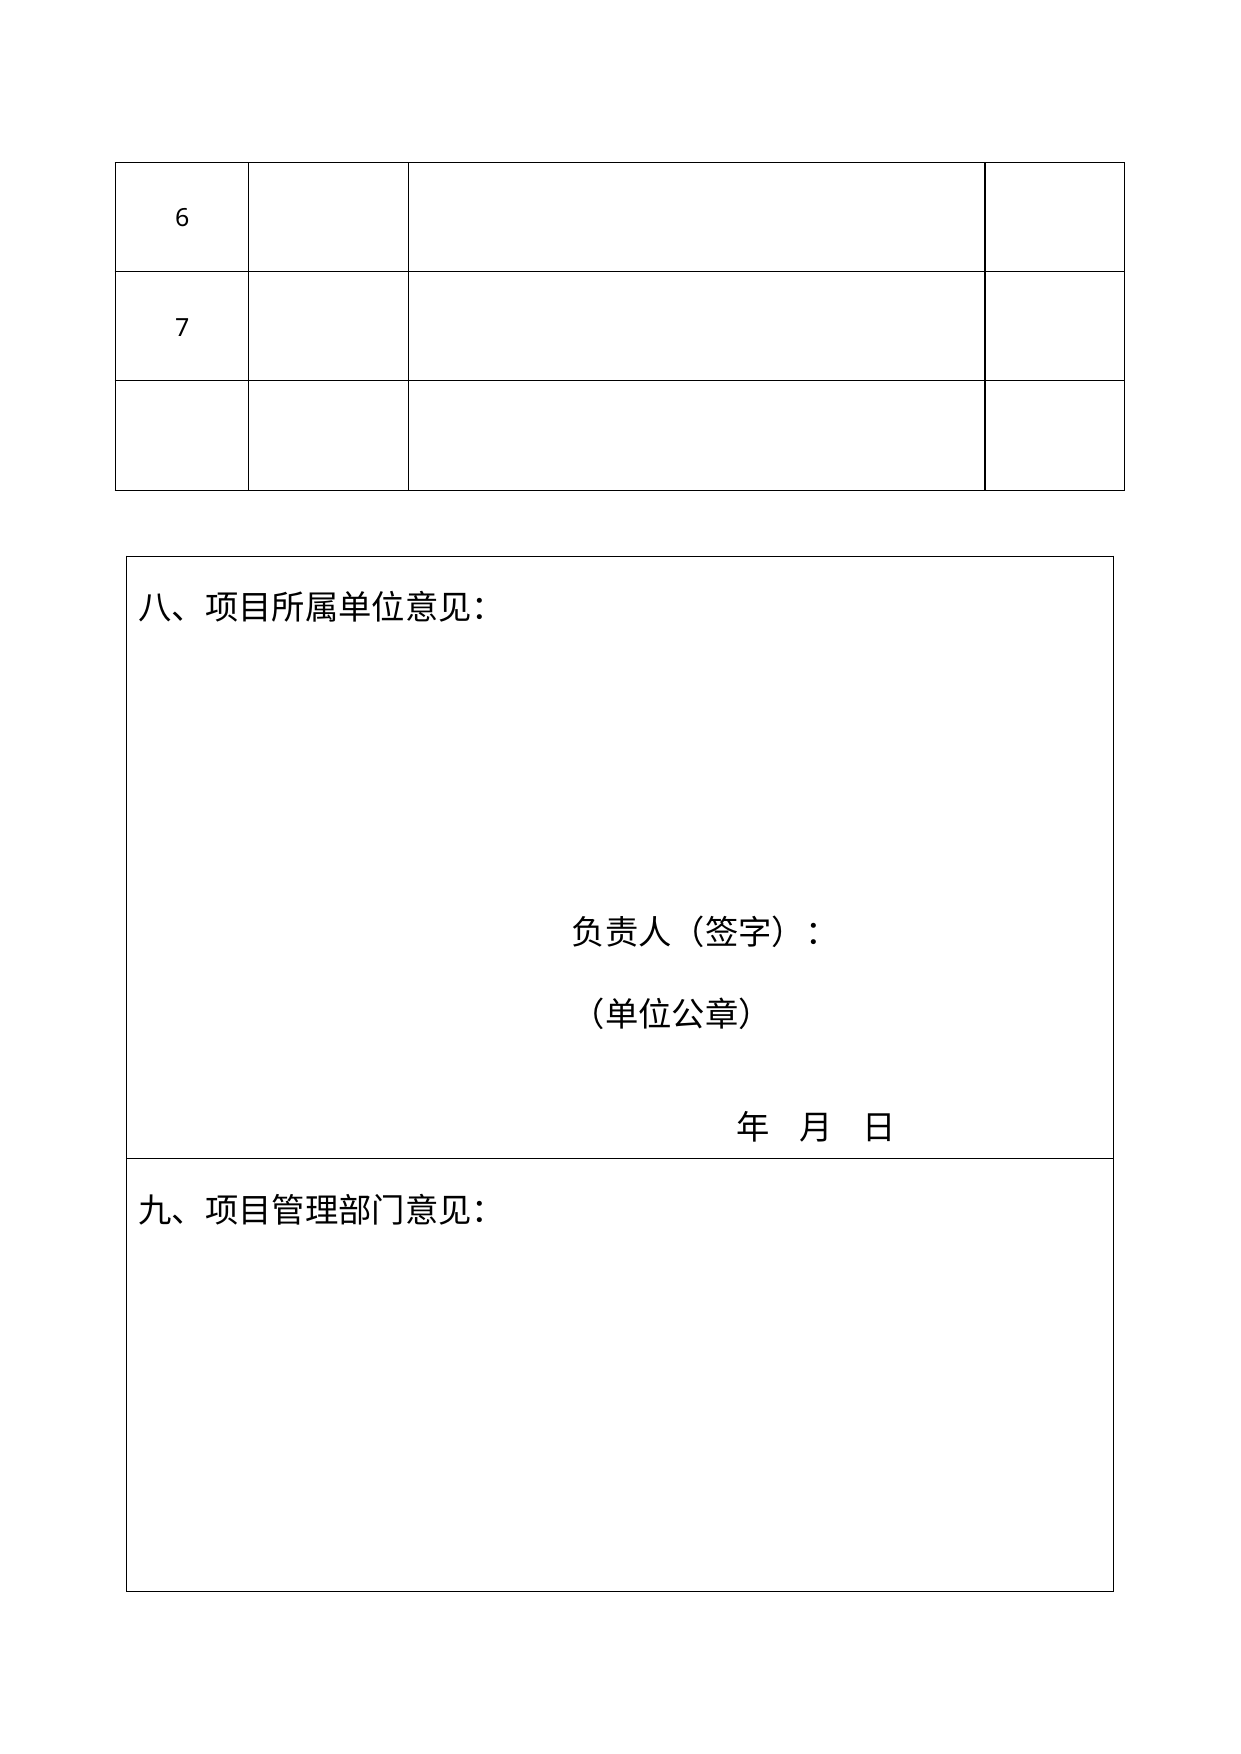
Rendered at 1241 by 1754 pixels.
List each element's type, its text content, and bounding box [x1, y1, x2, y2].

table_cell [249, 381, 408, 489]
table_cell [986, 163, 1124, 271]
table_cell [409, 272, 984, 380]
table_cell 7 [116, 272, 248, 380]
table_cell [116, 381, 248, 489]
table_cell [127, 1159, 1113, 1591]
table_cell [986, 272, 1124, 380]
table_cell [249, 163, 408, 271]
table_header 八、项目所属单位意见： 负责人（签字）： （单位公章） 年 月 日 [127, 557, 1113, 1158]
table_cell [249, 272, 408, 380]
table_cell 6 [116, 163, 248, 271]
table_cell [986, 381, 1124, 489]
table_cell [409, 381, 984, 489]
table_cell [409, 163, 984, 271]
